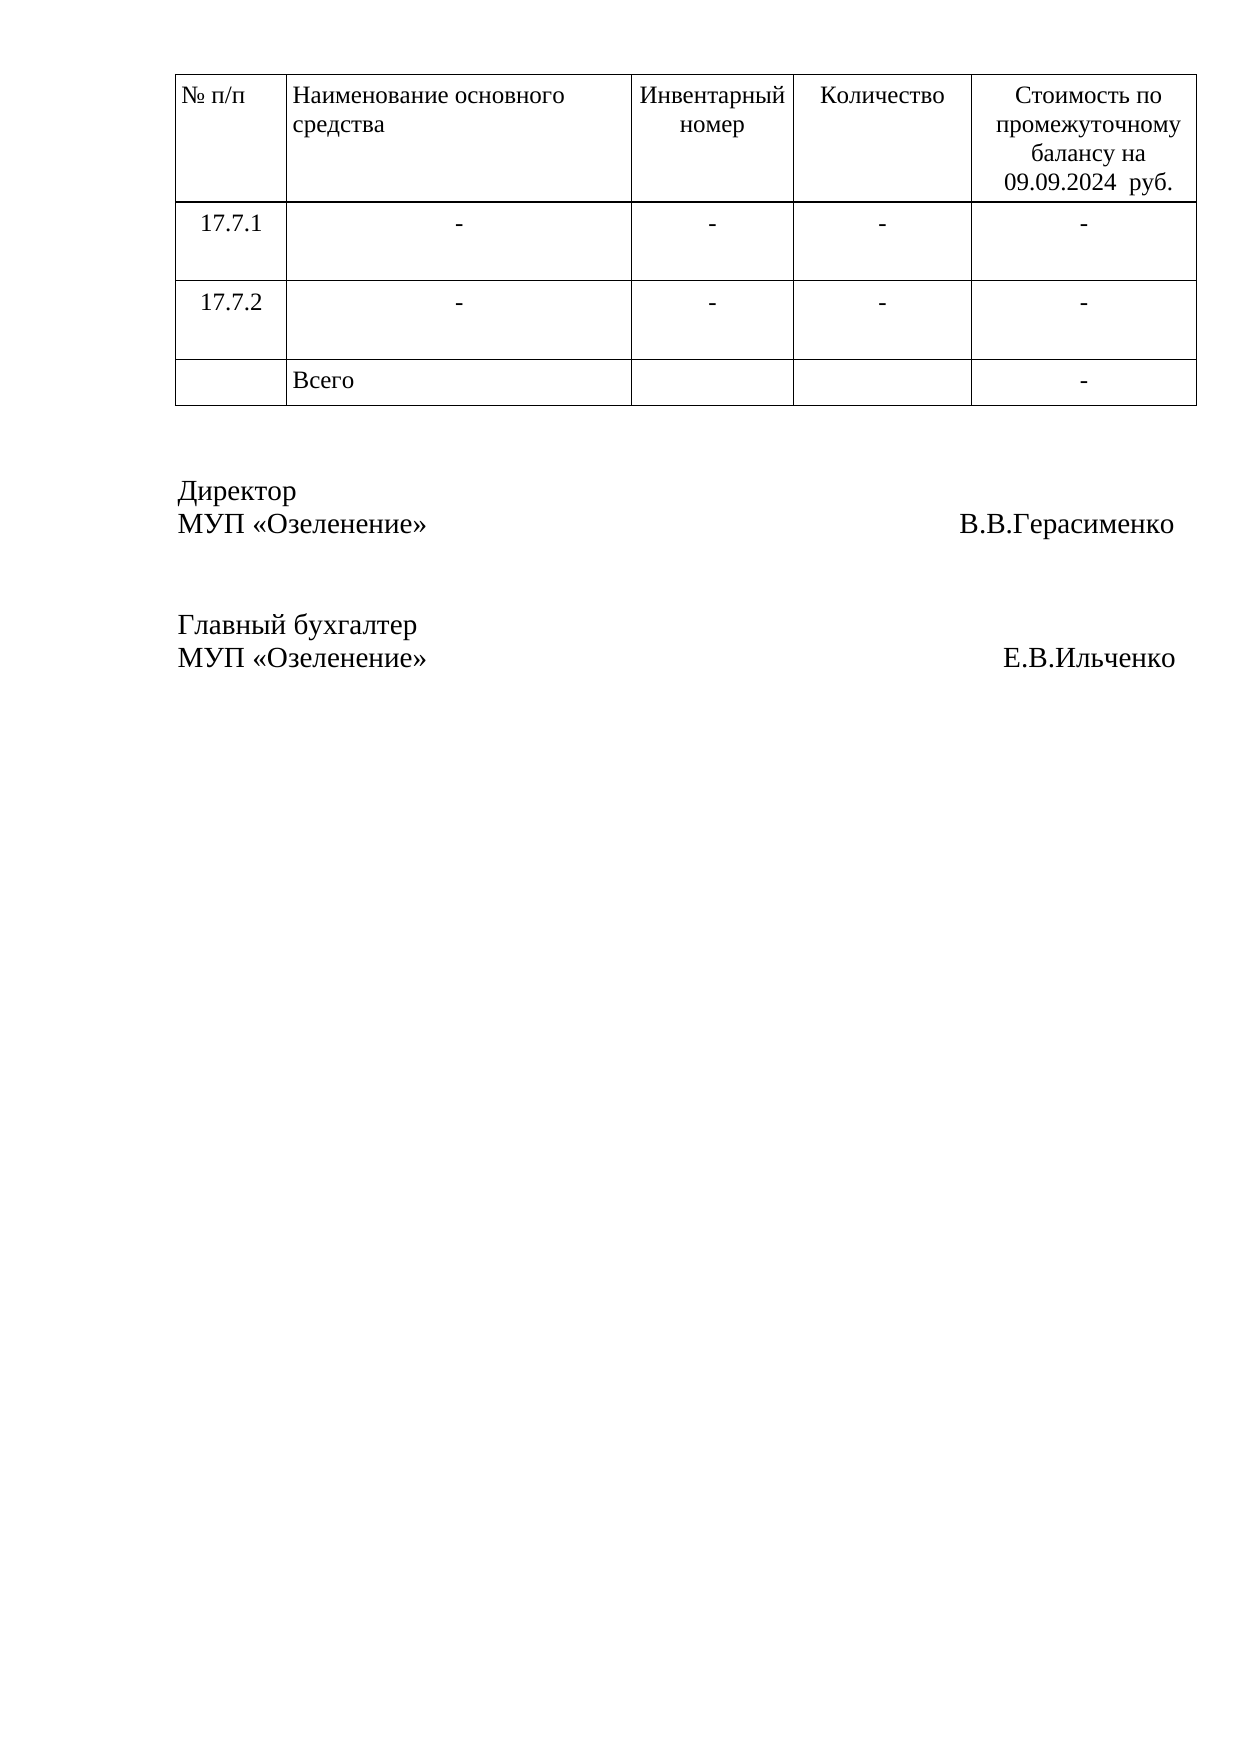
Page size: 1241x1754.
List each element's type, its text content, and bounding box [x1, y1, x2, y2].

table_cell - [794, 281, 971, 358]
table_cell - [287, 281, 631, 358]
table_cell - [632, 281, 793, 358]
table_cell - [287, 203, 631, 280]
table_cell - [632, 203, 793, 280]
text Директор [177, 473, 1181, 506]
table_cell [794, 360, 971, 405]
text Главный бухгалтер [177, 607, 1181, 641]
table_cell 17.7.1 [176, 203, 286, 280]
table_cell Всего [287, 360, 631, 405]
table_cell Инвентарный номер [632, 75, 793, 201]
text МУП «Озеленение» Е.В.Ильченко [177, 641, 1181, 674]
table_cell № п/п [176, 75, 286, 201]
table_cell 17.7.2 [176, 281, 286, 358]
table_cell - [972, 360, 1196, 405]
table_cell [632, 360, 793, 405]
table_cell Стоимость по промежуточному балансу на 09.09.2024 руб. [972, 75, 1196, 201]
table_cell [176, 360, 286, 405]
table_cell - [972, 281, 1196, 358]
table_cell - [972, 203, 1196, 280]
table_cell - [794, 203, 971, 280]
table_cell Наименование основного средства [287, 75, 631, 201]
text МУП «Озеленение» В.В.Герасименко [177, 506, 1181, 540]
table_cell Количество [794, 75, 971, 201]
